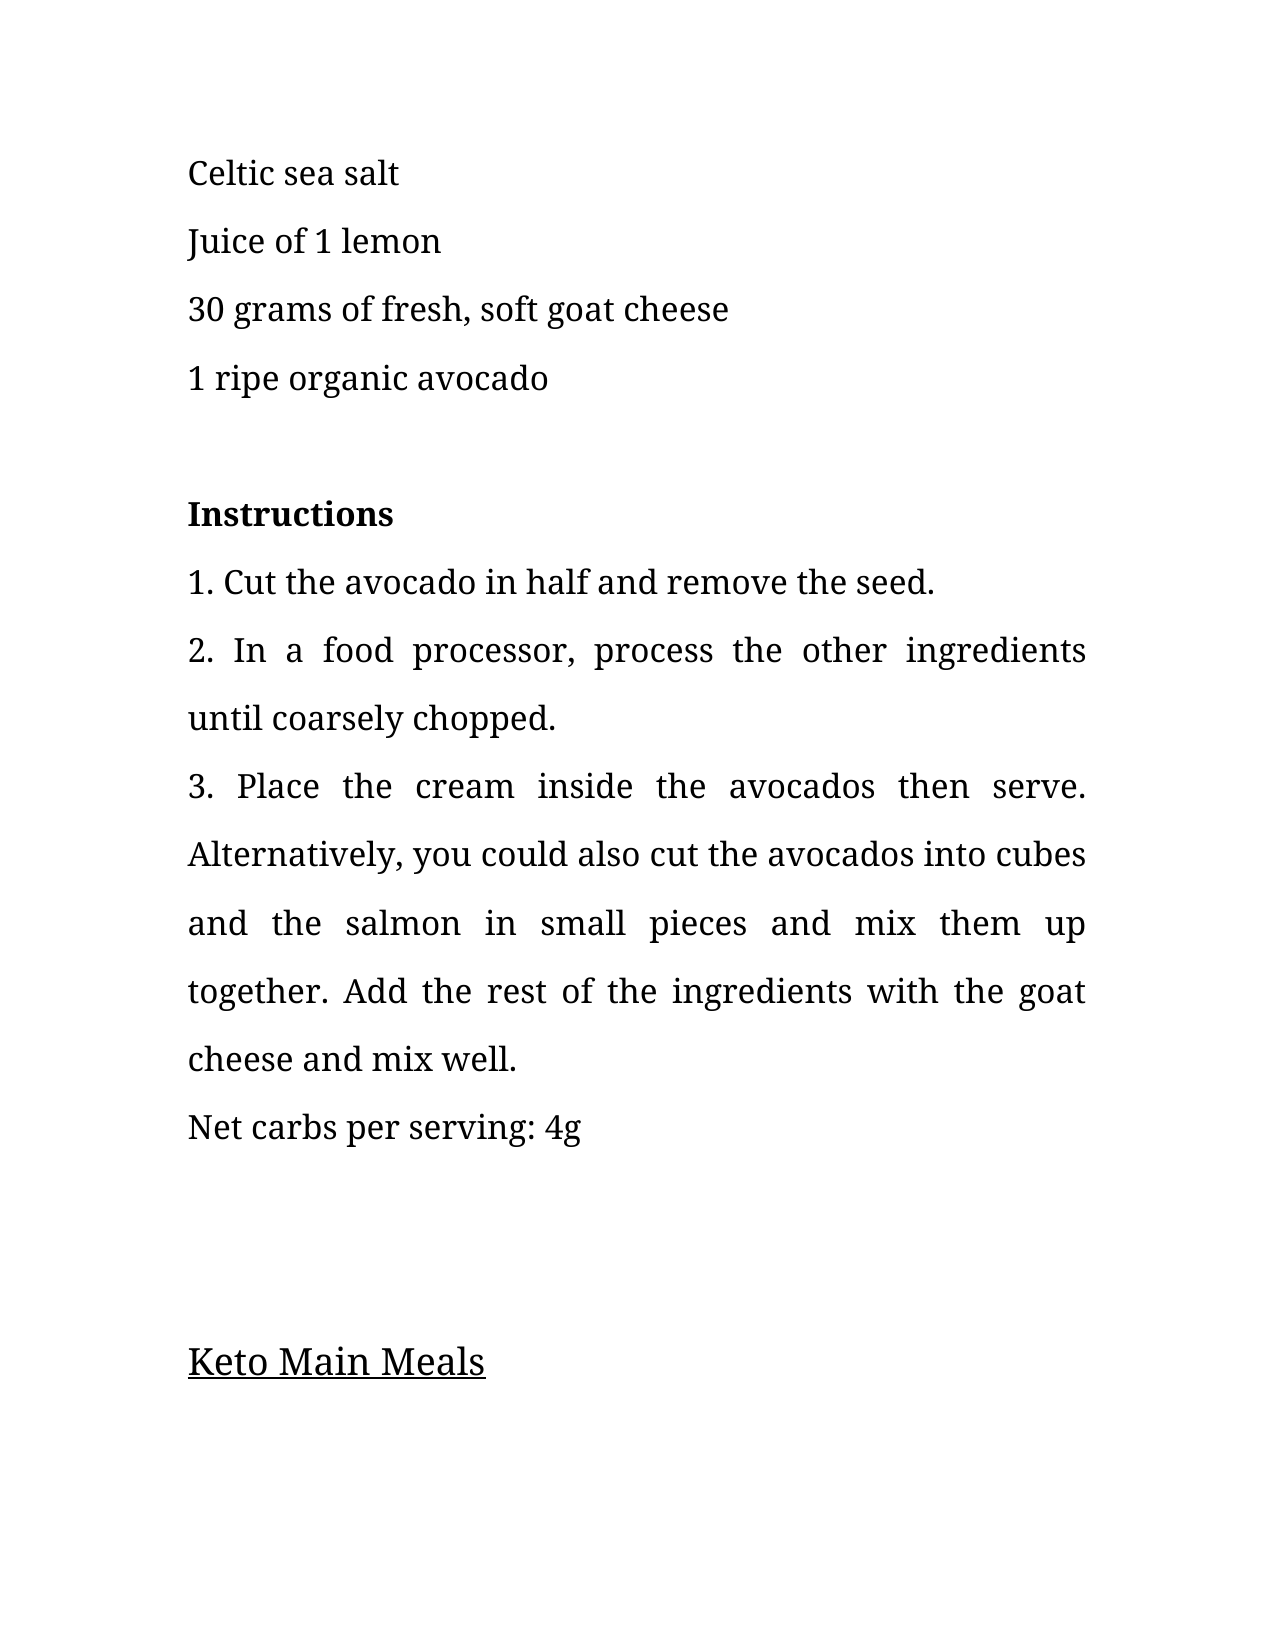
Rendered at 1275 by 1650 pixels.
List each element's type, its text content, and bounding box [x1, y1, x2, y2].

text 2. In a food processor, process the other ingredients until coarsely chopped. [187, 627, 1087, 740]
text Celtic sea salt [187, 150, 1087, 195]
text 3. Place the cream inside the avocados then serve. Alternatively, you could also cut the avocados into cubes and the salmon in small pieces and mix them up together. Add the rest of the ingredients with the goat cheese and mix well. [187, 763, 1087, 1081]
text Juice of 1 lemon [187, 218, 1087, 263]
text 1 ripe organic avocado [187, 354, 1087, 400]
text Net carbs per serving: 4g [187, 1104, 1087, 1149]
subtitle Keto Main Meals [187, 1335, 1087, 1386]
text 30 grams of fresh, soft goat cheese [187, 286, 1087, 332]
text Instructions [187, 491, 1087, 536]
text 1. Cut the avocado in half and remove the seed. [187, 559, 1087, 604]
